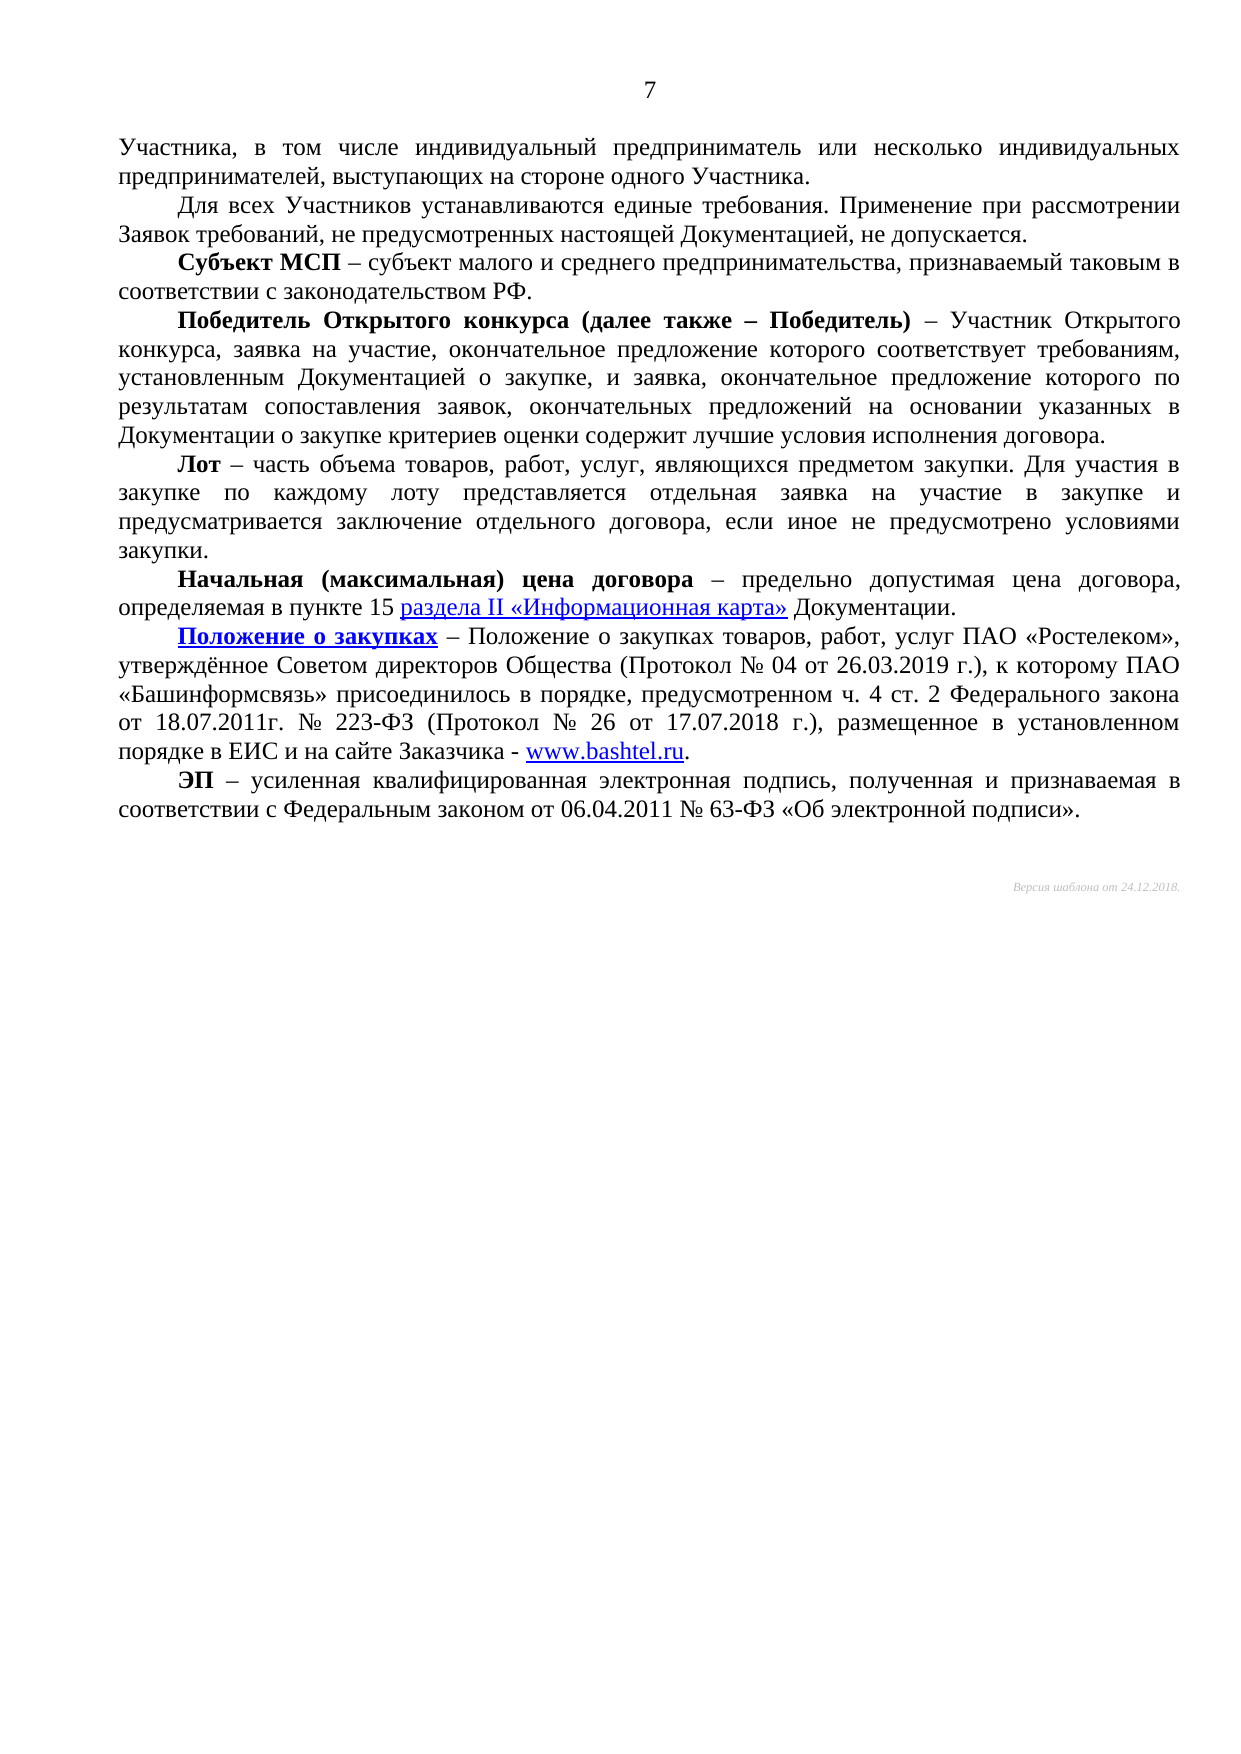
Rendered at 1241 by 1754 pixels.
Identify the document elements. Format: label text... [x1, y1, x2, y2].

text Субъект МСП – субъект малого и среднего предпринимательства, признаваемый таковым в соответствии с законодательством РФ. [118, 247, 1181, 305]
text ЭП – усиленная квалифицированная электронная подпись, полученная и признаваемая в соответствии с Федеральным законом от 06.04.2011 № 63-ФЗ «Об электронной подписи». [118, 765, 1181, 822]
text Лот – часть объема товаров, работ, услуг, являющихся предметом закупки. Для участия в закупке по каждому лоту представляется отдельная заявка на участие в закупке и предусматривается заключение отдельного договора, если иное не предусмотрено условиями закупки. [118, 449, 1181, 564]
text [118, 132, 1181, 190]
text Версия шаблона от . [118, 879, 1181, 894]
text Для всех Участников устанавливаются единые требования. Применение при рассмотрении Заявок требований, не предусмотренных настоящей Документацией, не допускается. [118, 190, 1181, 247]
text Победитель Открытого конкурса (далее также – Победитель) – Участник Открытого конкурса, заявка на участие, окончательное предложение которого соответствует требованиям, установленным Документацией о закупке, и заявка, окончательное предложение которого по результатам сопоставления заявок, окончательных предложений на основании указанных в Документации о закупке критериев оценки содержит лучшие условия исполнения договора. [118, 305, 1181, 449]
text Положение о закупках – Положение о закупках товаров, работ, услуг ПАО «Ростелеком», утверждённое Советом директоров Общества (Протокол № 04 от 26.03.2019 г.), к которому ПАО «Башинформсвязь» присоединилось в порядке, предусмотренном ч. 4 ст. 2 Федерального закона от 18.07.2011г. № 223-ФЗ (Протокол № 26 от 17.07.2018 г.), размещенное в установленном порядке в ЕИС и на сайте Заказчика - www.bashtel.ru. [118, 621, 1181, 765]
text Начальная (максимальная) цена договора – предельно допустимая цена договора, определяемая в пункте 15 раздела II «Информационная карта» Документации. [118, 564, 1181, 621]
